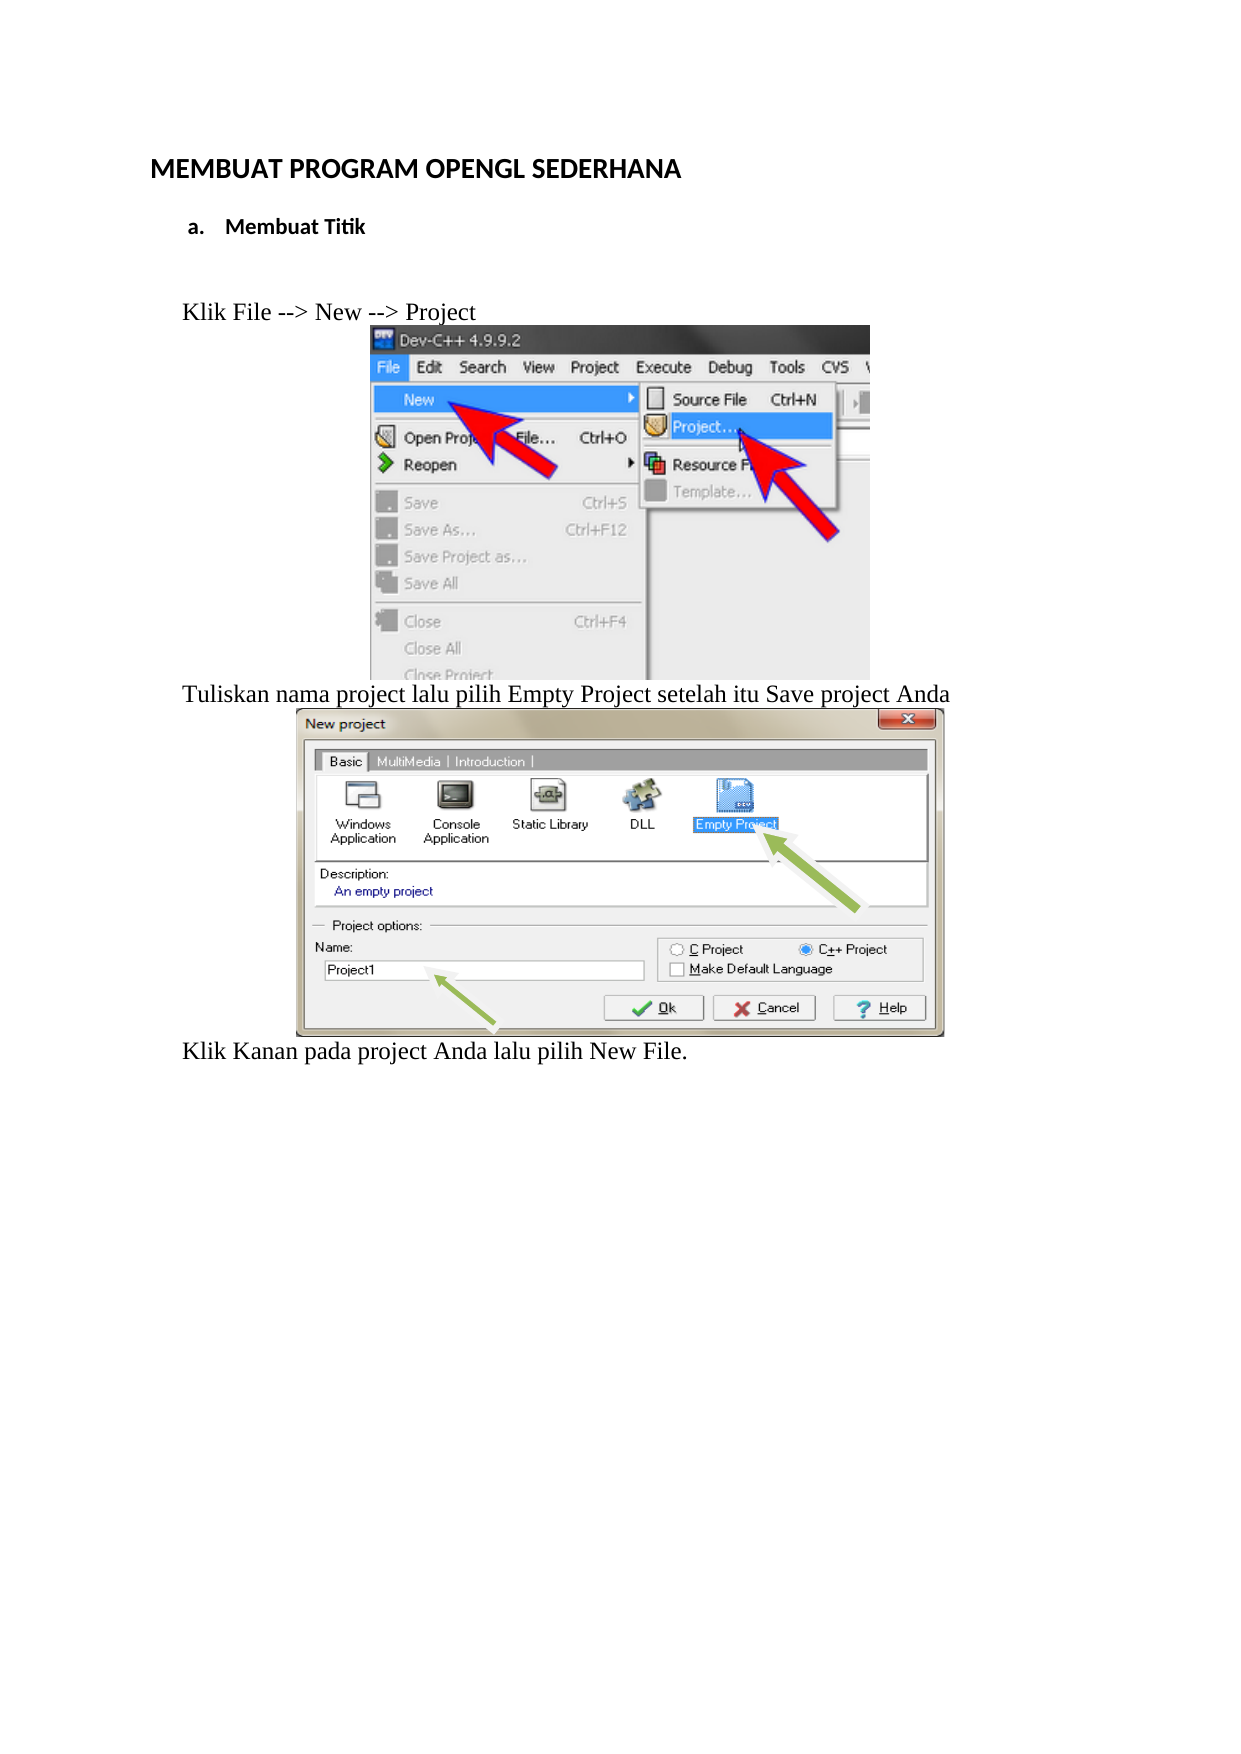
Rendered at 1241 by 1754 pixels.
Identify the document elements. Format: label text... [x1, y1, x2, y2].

text  Klik Kanan pada project Anda lalu pilih New File. [150, 1036, 1090, 1065]
picture [370, 325, 870, 680]
text MEMBUAT PROGRAM OPENGL SEDERHANA [150, 150, 1090, 186]
picture [296, 708, 945, 1037]
text  Tuliskan nama project lalu pilih Empty Project setelah itu Save project Anda [150, 679, 1090, 708]
text  Klik File --> New --> Project [150, 297, 1090, 326]
list Membuat Titik [187, 212, 1090, 240]
